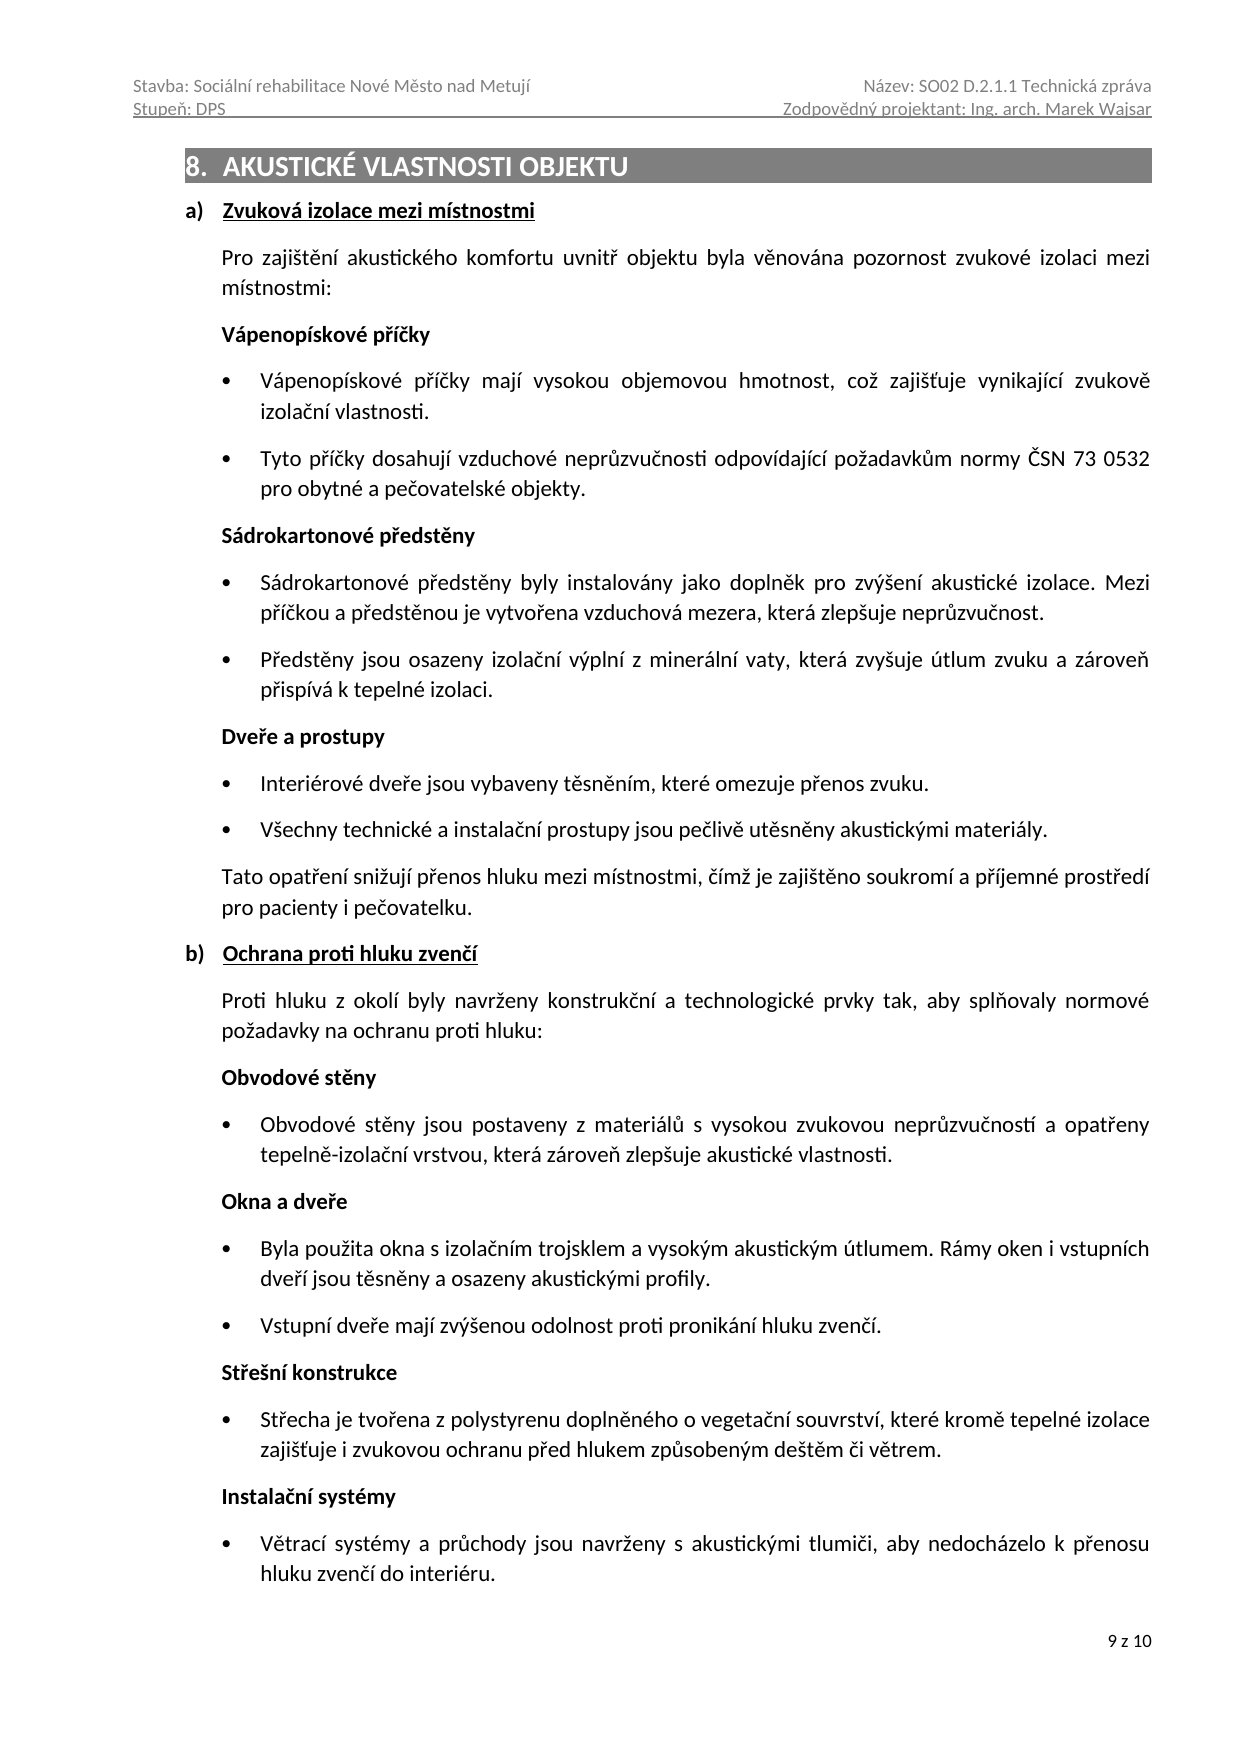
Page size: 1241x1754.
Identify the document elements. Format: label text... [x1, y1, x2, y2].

text Instalační systémy [221, 1482, 1152, 1510]
text Tato opatření snižují přenos hluku mezi místnostmi, čímž je zajištěno soukromí a příjemné prostředí pro pacienty i pečovatelku. [221, 862, 1152, 921]
list Vstupní dveře mají zvýšenou odolnost proti pronikání hluku zvenčí. [223, 1311, 1152, 1339]
list Sádrokartonové předstěny byly instalovány jako doplněk pro zvýšení akustické izolace. Mezi příčkou a předstěnou je vytvořena vzduchová mezera, která zlepšuje neprůzvučnost. [223, 568, 1152, 626]
list Zvuková izolace mezi místnostmi [185, 196, 1152, 224]
list Tyto příčky dosahují vzduchové neprůzvučnosti odpovídající požadavkům normy ČSN 73 0532 pro obytné a pečovatelské objekty. [223, 444, 1152, 502]
subtitle Akustické vlastnosti objektu [185, 148, 1152, 183]
text Vápenopískové příčky [148, 320, 1152, 348]
text Dveře a prostupy [221, 722, 1152, 750]
list Předstěny jsou osazeny izolační výplní z minerální vaty, která zvyšuje útlum zvuku a zároveň přispívá k tepelné izolaci. [223, 645, 1152, 703]
list Střecha je tvořena z polystyrenu doplněného o vegetační souvrství, které kromě tepelné izolace zajišťuje i zvukovou ochranu před hlukem způsobeným deštěm či větrem. [223, 1405, 1152, 1463]
list Byla použita okna s izolačním trojsklem a vysokým akustickým útlumem. Rámy oken i vstupních dveří jsou těsněny a osazeny akustickými profily. [223, 1234, 1152, 1292]
text Pro zajištění akustického komfortu uvnitř objektu byla věnována pozornost zvukové izolaci mezi místnostmi: [221, 243, 1152, 301]
list Větrací systémy a průchody jsou navrženy s akustickými tlumiči, aby nedocházelo k přenosu hluku zvenčí do interiéru. [223, 1529, 1152, 1587]
list Interiérové dveře jsou vybaveny těsněním, které omezuje přenos zvuku. [223, 769, 1152, 797]
text Sádrokartonové předstěny [221, 521, 1152, 549]
text Obvodové stěny [221, 1063, 1152, 1091]
text Střešní konstrukce [221, 1358, 1152, 1386]
text Okna a dveře [221, 1187, 1152, 1215]
text Proti hluku z okolí byly navrženy konstrukční a technologické prvky tak, aby splňovaly normové požadavky na ochranu proti hluku: [221, 986, 1152, 1044]
list Ochrana proti hluku zvenčí [185, 939, 1152, 967]
list Všechny technické a instalační prostupy jsou pečlivě utěsněny akustickými materiály. [223, 816, 1152, 843]
list Obvodové stěny jsou postaveny z materiálů s vysokou zvukovou neprůzvučností a opatřeny tepelně-izolační vrstvou, která zároveň zlepšuje akustické vlastnosti. [223, 1110, 1152, 1168]
list Vápenopískové příčky mají vysokou objemovou hmotnost, což zajišťuje vynikající zvukově izolační vlastnosti. [223, 367, 1152, 425]
